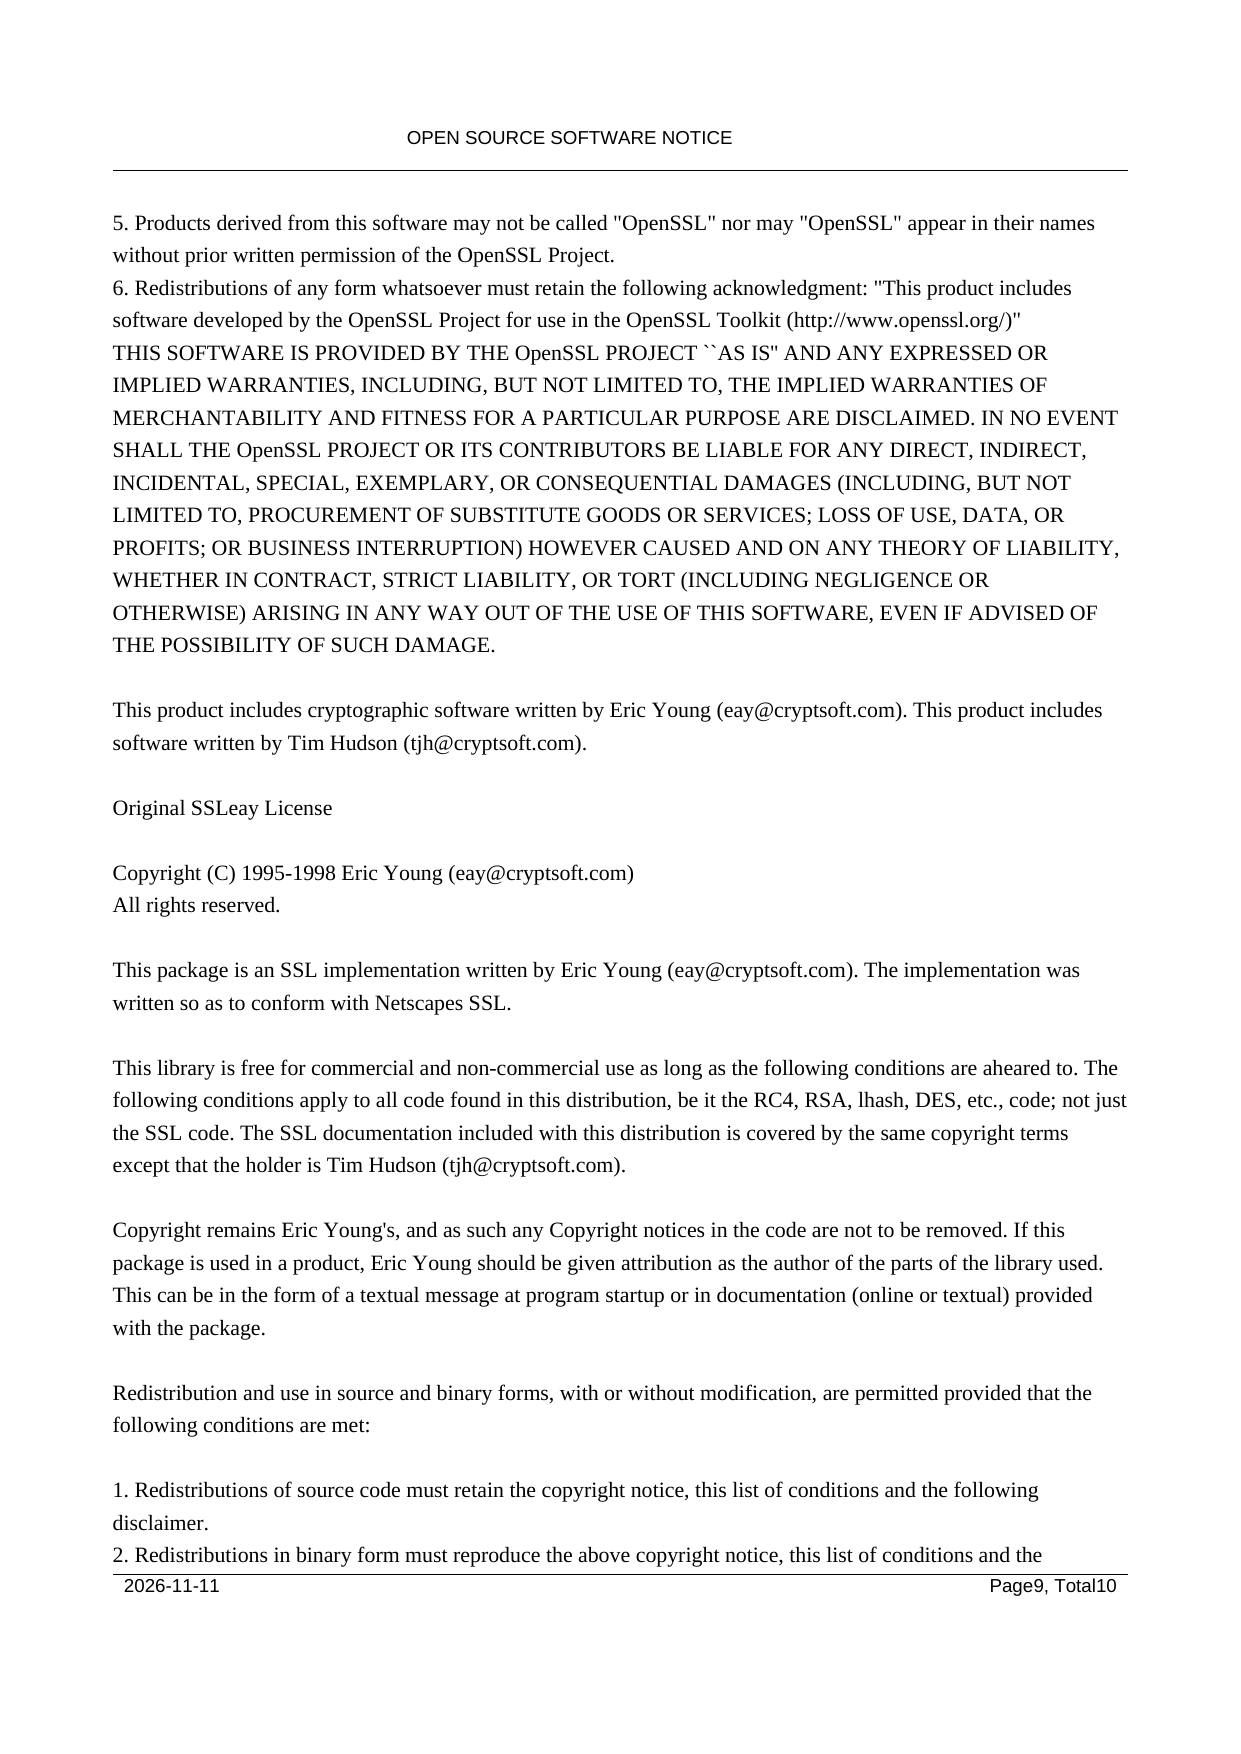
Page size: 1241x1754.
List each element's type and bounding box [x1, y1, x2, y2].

text [112, 206, 1128, 1571]
